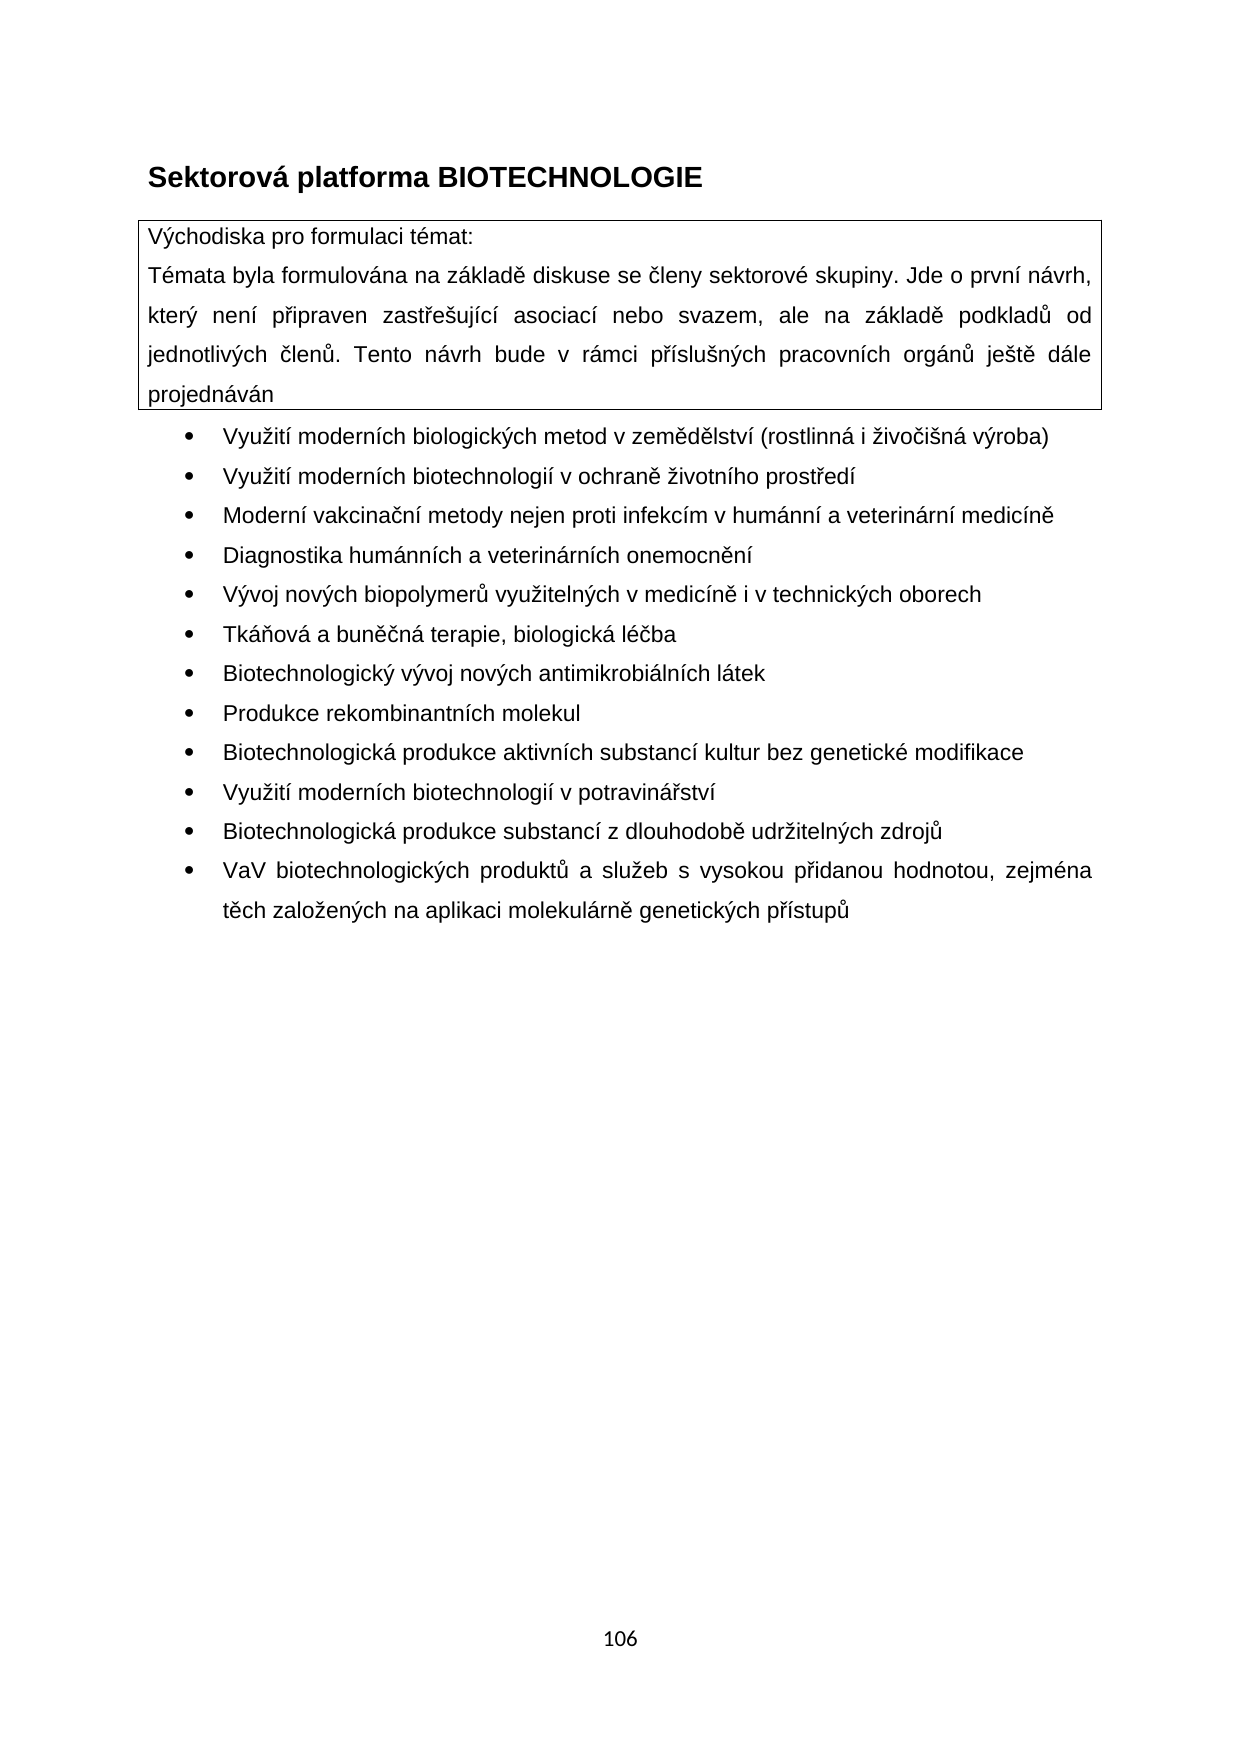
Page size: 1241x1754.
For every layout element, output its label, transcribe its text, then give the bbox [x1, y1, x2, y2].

list Vývoj nových biopolymerů využitelných v medicíně i v technických oborech [185, 581, 1092, 607]
text Témata byla formulována na základě diskuse se členy sektorové skupiny. Jde o první návrh, který není připraven zastřešující asociací nebo svazem, ale na základě podkladů od jednotlivých členů. Tento návrh bude v rámci příslušných pracovních orgánů ještě dále projednáván [139, 259, 1101, 409]
list Využití moderních biotechnologií v potravinářství [185, 778, 1092, 805]
list Produkce rekombinantních molekul [185, 699, 1092, 726]
list Diagnostika humánních a veterinárních onemocnění [185, 542, 1092, 568]
list Využití moderních biologických metod v zemědělství (rostlinná i živočišná výroba) [185, 423, 1092, 449]
list Biotechnologická produkce substancí z dlouhodobě udržitelných zdrojů [185, 818, 1092, 844]
list VaV biotechnologických produktů a služeb s vysokou přidanou hodnotou, zejména těch založených na aplikaci molekulárně genetických přístupů [185, 857, 1092, 923]
list Využití moderních biotechnologií v ochraně životního prostředí [185, 463, 1092, 489]
list Biotechnologická produkce aktivních substancí kultur bez genetické modifikace [185, 739, 1092, 765]
text Sektorová platforma BIOTECHNOLOGIE [148, 160, 1092, 194]
list Moderní vakcinační metody nejen proti infekcím v humánní a veterinární medicíně [185, 502, 1092, 528]
text Východiska pro formulaci témat: [139, 221, 1101, 249]
list Tkáňová a buněčná terapie, biologická léčba [185, 621, 1092, 647]
list Biotechnologický vývoj nových antimikrobiálních látek [185, 660, 1092, 686]
